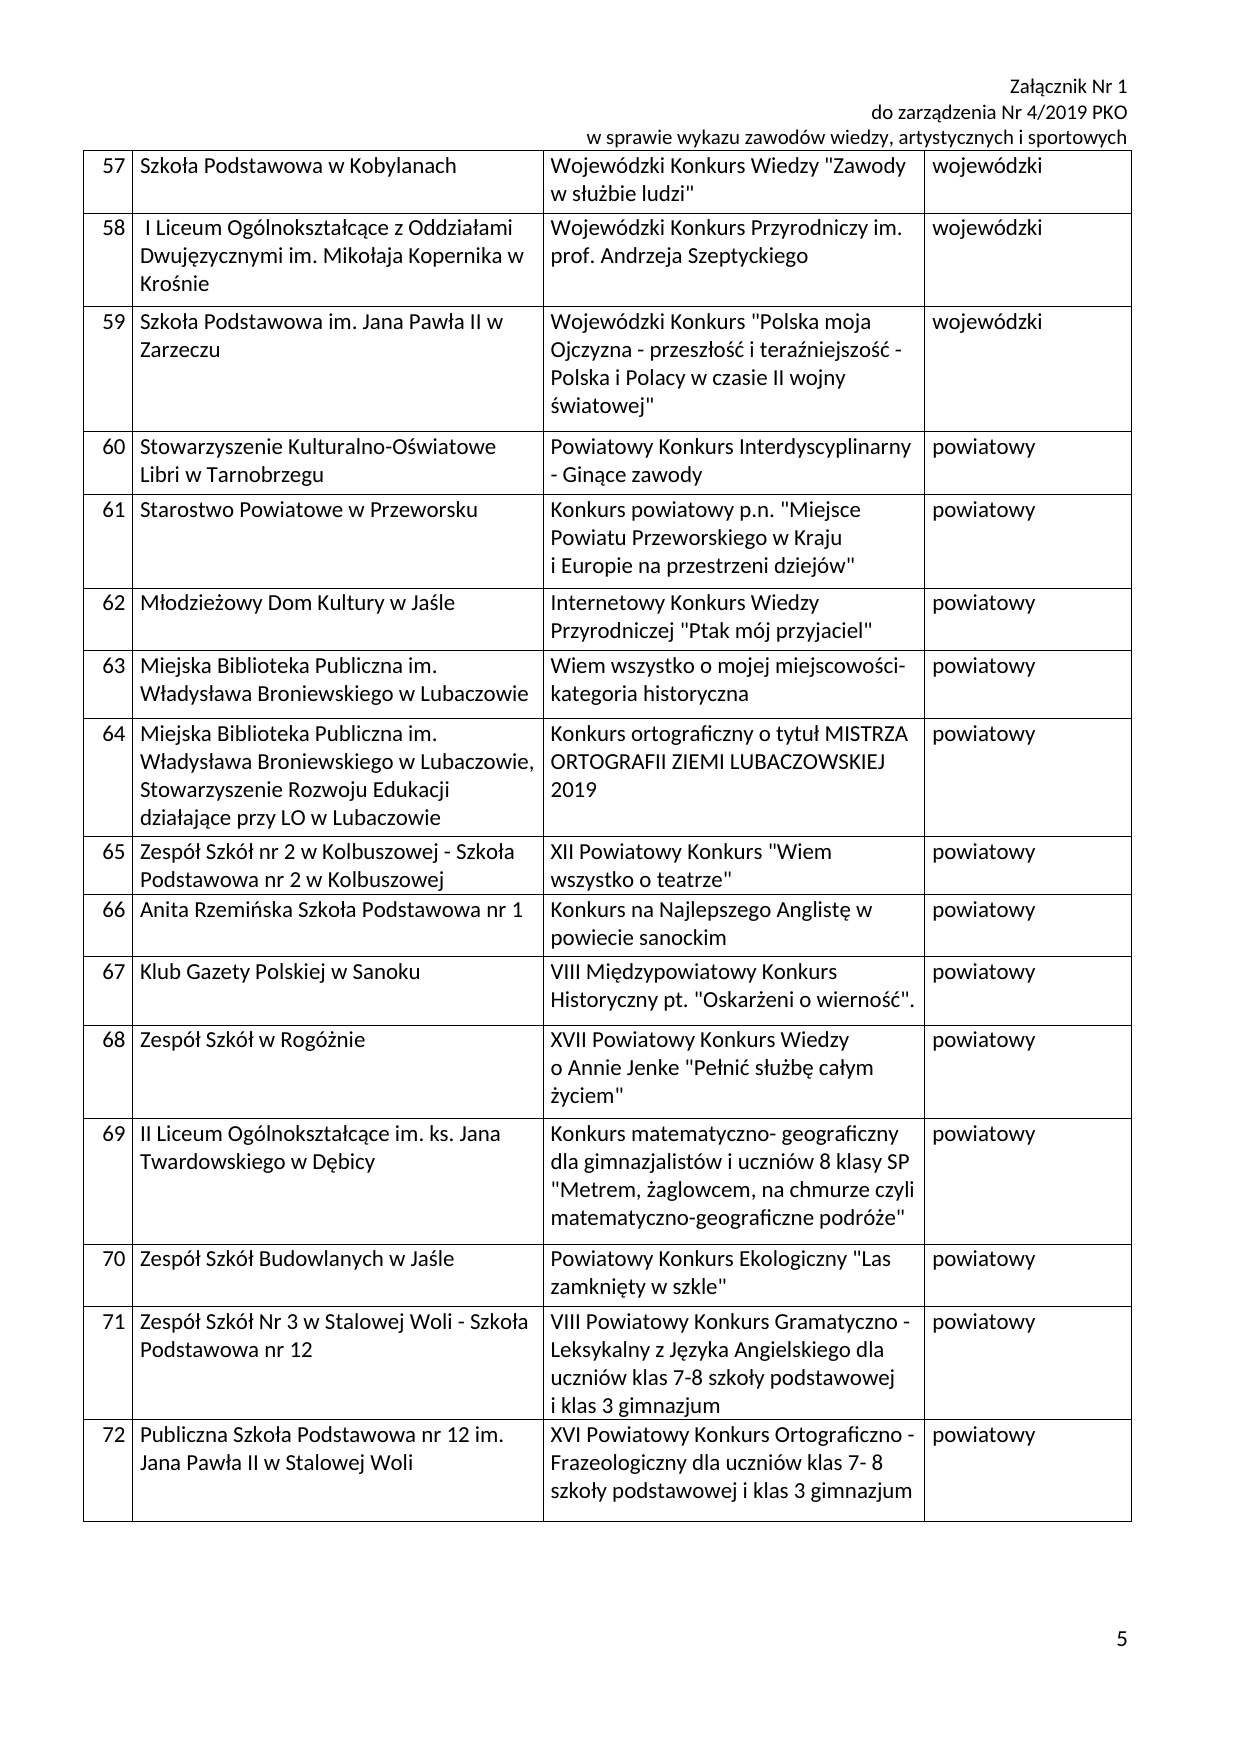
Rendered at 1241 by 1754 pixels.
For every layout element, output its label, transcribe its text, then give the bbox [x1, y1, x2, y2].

table_cell 63 [84, 651, 132, 718]
table_cell wojewódzki [925, 307, 1131, 431]
table_cell Miejska Biblioteka Publiczna im. Władysława Broniewskiego w Lubaczowie, Stowarzyszenie Rozwoju Edukacji działające przy LO w Lubaczowie [133, 719, 543, 836]
table_cell Publiczna Szkoła Podstawowa nr 12 im. Jana Pawła II w Stalowej Woli [133, 1420, 543, 1521]
table_cell wojewódzki [925, 151, 1131, 212]
table_cell 72 [84, 1420, 132, 1521]
table_cell 58 [84, 214, 132, 306]
table_cell Konkurs matematyczno- geograficzny dla gimnazjalistów i uczniów 8 klasy SP "Metrem, żaglowcem, na chmurze czyli matematyczno-geograficzne podróże" [544, 1119, 924, 1243]
table_cell powiatowy [925, 432, 1131, 494]
table_cell 67 [84, 957, 132, 1024]
table_cell 66 [84, 895, 132, 956]
table_cell powiatowy [925, 1420, 1131, 1521]
table_cell II Liceum Ogólnokształcące im. ks. Jana Twardowskiego w Dębicy [133, 1119, 543, 1243]
table_cell 60 [84, 432, 132, 494]
table_cell Zespół Szkół w Rogóżnie [133, 1026, 543, 1118]
table_cell 71 [84, 1307, 132, 1419]
table_cell powiatowy [925, 495, 1131, 587]
table_cell Zespół Szkół Nr 3 w Stalowej Woli - Szkoła Podstawowa nr 12 [133, 1307, 543, 1419]
table_cell 62 [84, 589, 132, 650]
table_cell powiatowy [925, 837, 1131, 894]
table_cell powiatowy [925, 957, 1131, 1024]
table_cell 57 [84, 151, 132, 212]
table_cell 70 [84, 1245, 132, 1306]
table_cell VIII Powiatowy Konkurs Gramatyczno - Leksykalny z Języka Angielskiego dla uczniów klas 7-8 szkoły podstawowej i klas 3 gimnazjum [544, 1307, 924, 1419]
table_cell Zespół Szkół Budowlanych w Jaśle [133, 1245, 543, 1306]
table_cell I Liceum Ogólnokształcące z Oddziałami Dwujęzycznymi im. Mikołaja Kopernika w Krośnie [133, 214, 543, 306]
table_cell Anita Rzemińska Szkoła Podstawowa nr 1 [133, 895, 543, 956]
table_cell Wojewódzki Konkurs "Polska moja Ojczyzna - przeszłość i teraźniejszość - Polska i Polacy w czasie II wojny światowej" [544, 307, 924, 431]
table_cell Konkurs na Najlepszego Anglistę w powiecie sanockim [544, 895, 924, 956]
table_cell powiatowy [925, 1119, 1131, 1243]
table_cell 64 [84, 719, 132, 836]
table_cell Powiatowy Konkurs Ekologiczny "Las zamknięty w szkle" [544, 1245, 924, 1306]
table_cell Miejska Biblioteka Publiczna im. Władysława Broniewskiego w Lubaczowie [133, 651, 543, 718]
table_cell Wiem wszystko o mojej miejscowości- kategoria historyczna [544, 651, 924, 718]
table_cell Stowarzyszenie Kulturalno-Oświatowe Libri w Tarnobrzegu [133, 432, 543, 494]
table_cell Konkurs powiatowy p.n. "Miejsce Powiatu Przeworskiego w Kraju i Europie na przestrzeni dziejów" [544, 495, 924, 587]
table_cell Młodzieżowy Dom Kultury w Jaśle [133, 589, 543, 650]
table_cell 69 [84, 1119, 132, 1243]
table_cell Klub Gazety Polskiej w Sanoku [133, 957, 543, 1024]
table_cell Zespół Szkół nr 2 w Kolbuszowej - Szkoła Podstawowa nr 2 w Kolbuszowej [133, 837, 543, 894]
table_cell powiatowy [925, 895, 1131, 956]
table_cell VIII Międzypowiatowy Konkurs Historyczny pt. "Oskarżeni o wierność". [544, 957, 924, 1024]
table_cell 61 [84, 495, 132, 587]
table_cell Powiatowy Konkurs Interdyscyplinarny - Ginące zawody [544, 432, 924, 494]
table_cell Wojewódzki Konkurs Wiedzy "Zawody w służbie ludzi" [544, 151, 924, 212]
table_cell 65 [84, 837, 132, 894]
table_cell powiatowy [925, 651, 1131, 718]
table_cell powiatowy [925, 719, 1131, 836]
table_cell Szkoła Podstawowa w Kobylanach [133, 151, 543, 212]
table_cell powiatowy [925, 589, 1131, 650]
table_cell Wojewódzki Konkurs Przyrodniczy im. prof. Andrzeja Szeptyckiego [544, 214, 924, 306]
table_cell Szkoła Podstawowa im. Jana Pawła II w Zarzeczu [133, 307, 543, 431]
table_cell Internetowy Konkurs Wiedzy Przyrodniczej "Ptak mój przyjaciel" [544, 589, 924, 650]
table_cell 59 [84, 307, 132, 431]
table_cell powiatowy [925, 1245, 1131, 1306]
table_cell powiatowy [925, 1307, 1131, 1419]
table_cell XVI Powiatowy Konkurs Ortograficzno - Frazeologiczny dla uczniów klas 7- 8 szkoły podstawowej i klas 3 gimnazjum [544, 1420, 924, 1521]
table_cell XII Powiatowy Konkurs "Wiem wszystko o teatrze" [544, 837, 924, 894]
table_cell 68 [84, 1026, 132, 1118]
table_cell powiatowy [925, 1026, 1131, 1118]
table_cell Konkurs ortograficzny o tytuł MISTRZA ORTOGRAFII ZIEMI LUBACZOWSKIEJ 2019 [544, 719, 924, 836]
table_cell Starostwo Powiatowe w Przeworsku [133, 495, 543, 587]
table_cell wojewódzki [925, 214, 1131, 306]
table_cell XVII Powiatowy Konkurs Wiedzy o Annie Jenke "Pełnić służbę całym życiem" [544, 1026, 924, 1118]
